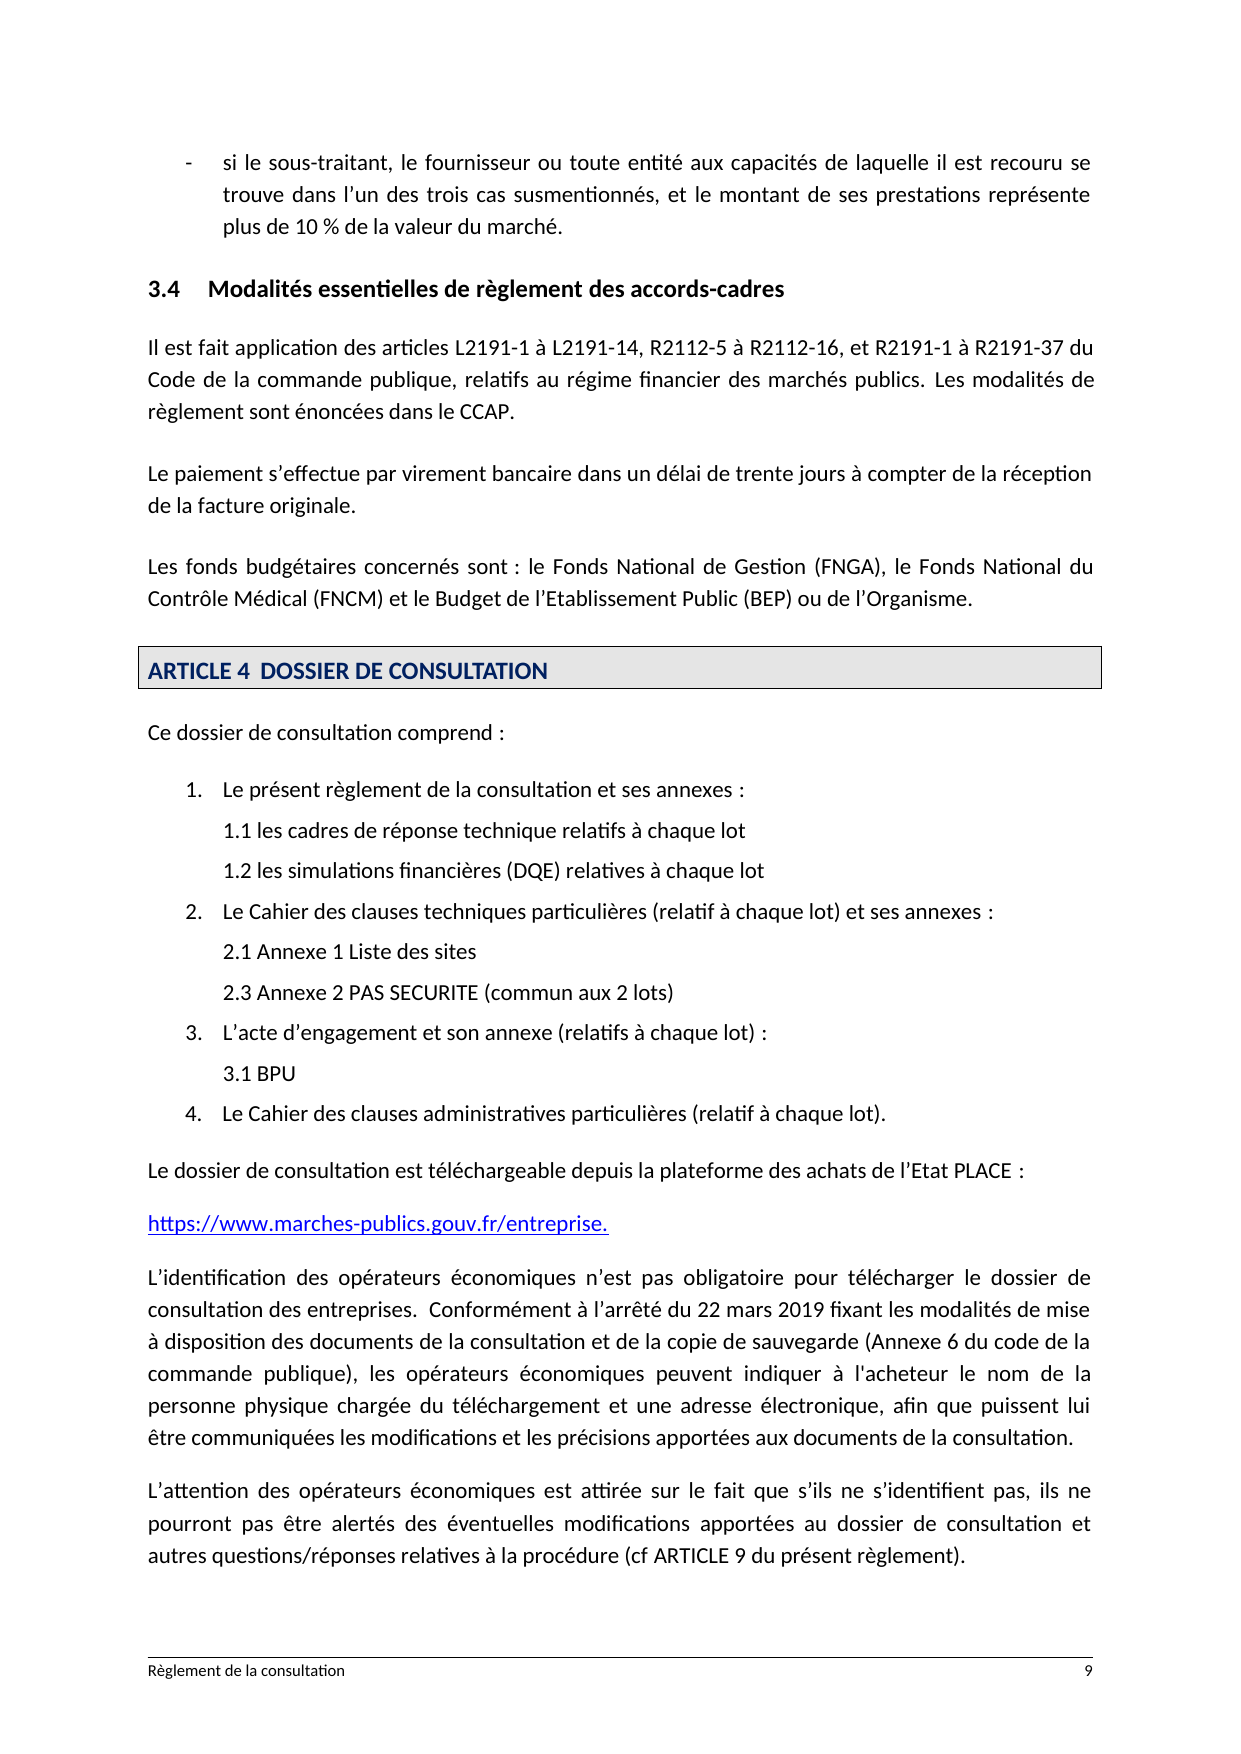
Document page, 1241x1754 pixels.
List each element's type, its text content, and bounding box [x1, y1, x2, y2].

text Le paiement s’effectue par virement bancaire dans un délai de trente jours à compter de la réception de la facture originale. [148, 459, 1095, 519]
text L’attention des opérateurs économiques est attirée sur le fait que s’ils ne s’identifient pas, ils ne pourront pas être alertés des éventuelles modifications apportées au dossier de consultation et autres questions/réponses relatives à la procédure (cf ARTICLE 9 du présent règlement). [148, 1477, 1093, 1569]
list Le Cahier des clauses techniques particulières (relatif à chaque lot) et ses annexes : [185, 897, 1095, 925]
list si le sous-traitant, le fournisseur ou toute entité aux capacités de laquelle il est recouru se trouve dans l’un des trois cas susmentionnés, et le montant de ses prestations représente plus de 10 % de la valeur du marché. [185, 148, 1093, 240]
text 1.1 les cadres de réponse technique relatifs à chaque lot [223, 816, 1095, 844]
text Le dossier de consultation est téléchargeable depuis la plateforme des achats de l’Etat PLACE : [148, 1157, 1093, 1184]
list Modalités essentielles de règlement des accords-cadres [148, 273, 1093, 304]
list Le présent règlement de la consultation et ses annexes : [185, 775, 1095, 803]
text Ce dossier de consultation comprend : [148, 718, 1095, 746]
text 2.1 Annexe 1 Liste des sites [223, 937, 1095, 965]
list DOSSIER DE CONSULTATION [139, 647, 1101, 688]
list Le Cahier des clauses administratives particulières (relatif à chaque lot). [185, 1099, 1095, 1127]
text 2.3 Annexe 2 PAS SECURITE (commun aux 2 lots) [223, 978, 1095, 1006]
text 1.2 les simulations financières (DQE) relatives à chaque lot [223, 856, 1095, 884]
list L’acte d’engagement et son annexe (relatifs à chaque lot) : [185, 1018, 1095, 1046]
text L’identification des opérateurs économiques n’est pas obligatoire pour télécharger le dossier de consultation des entreprises. Conformément à l’arrêté du 22 mars 2019 fixant les modalités de mise à disposition des documents de la consultation et de la copie de sauvegarde (Annexe 6 du code de la commande publique), les opérateurs économiques peuvent indiquer à l'acheteur le nom de la personne physique chargée du téléchargement et une adresse électronique, afin que puissent lui être communiquées les modifications et les précisions apportées aux documents de la consultation. [148, 1263, 1093, 1452]
text 3.1 BPU [223, 1059, 1095, 1087]
text Les fonds budgétaires concernés sont : le Fonds National de Gestion (FNGA), le Fonds National du Contrôle Médical (FNCM) et le Budget de l’Etablissement Public (BEP) ou de l’Organisme. [148, 552, 1095, 612]
text Il est fait application des articles L2191-1 à L2191-14, R2112-5 à R2112-16, et R2191-1 à R2191-37 du Code de la commande publique, relatifs au régime financier des marchés publics. Les modalités de règlement sont énoncées dans le CCAP. [148, 333, 1095, 425]
text https://www.marches-publics.gouv.fr/entreprise. [148, 1209, 1093, 1238]
